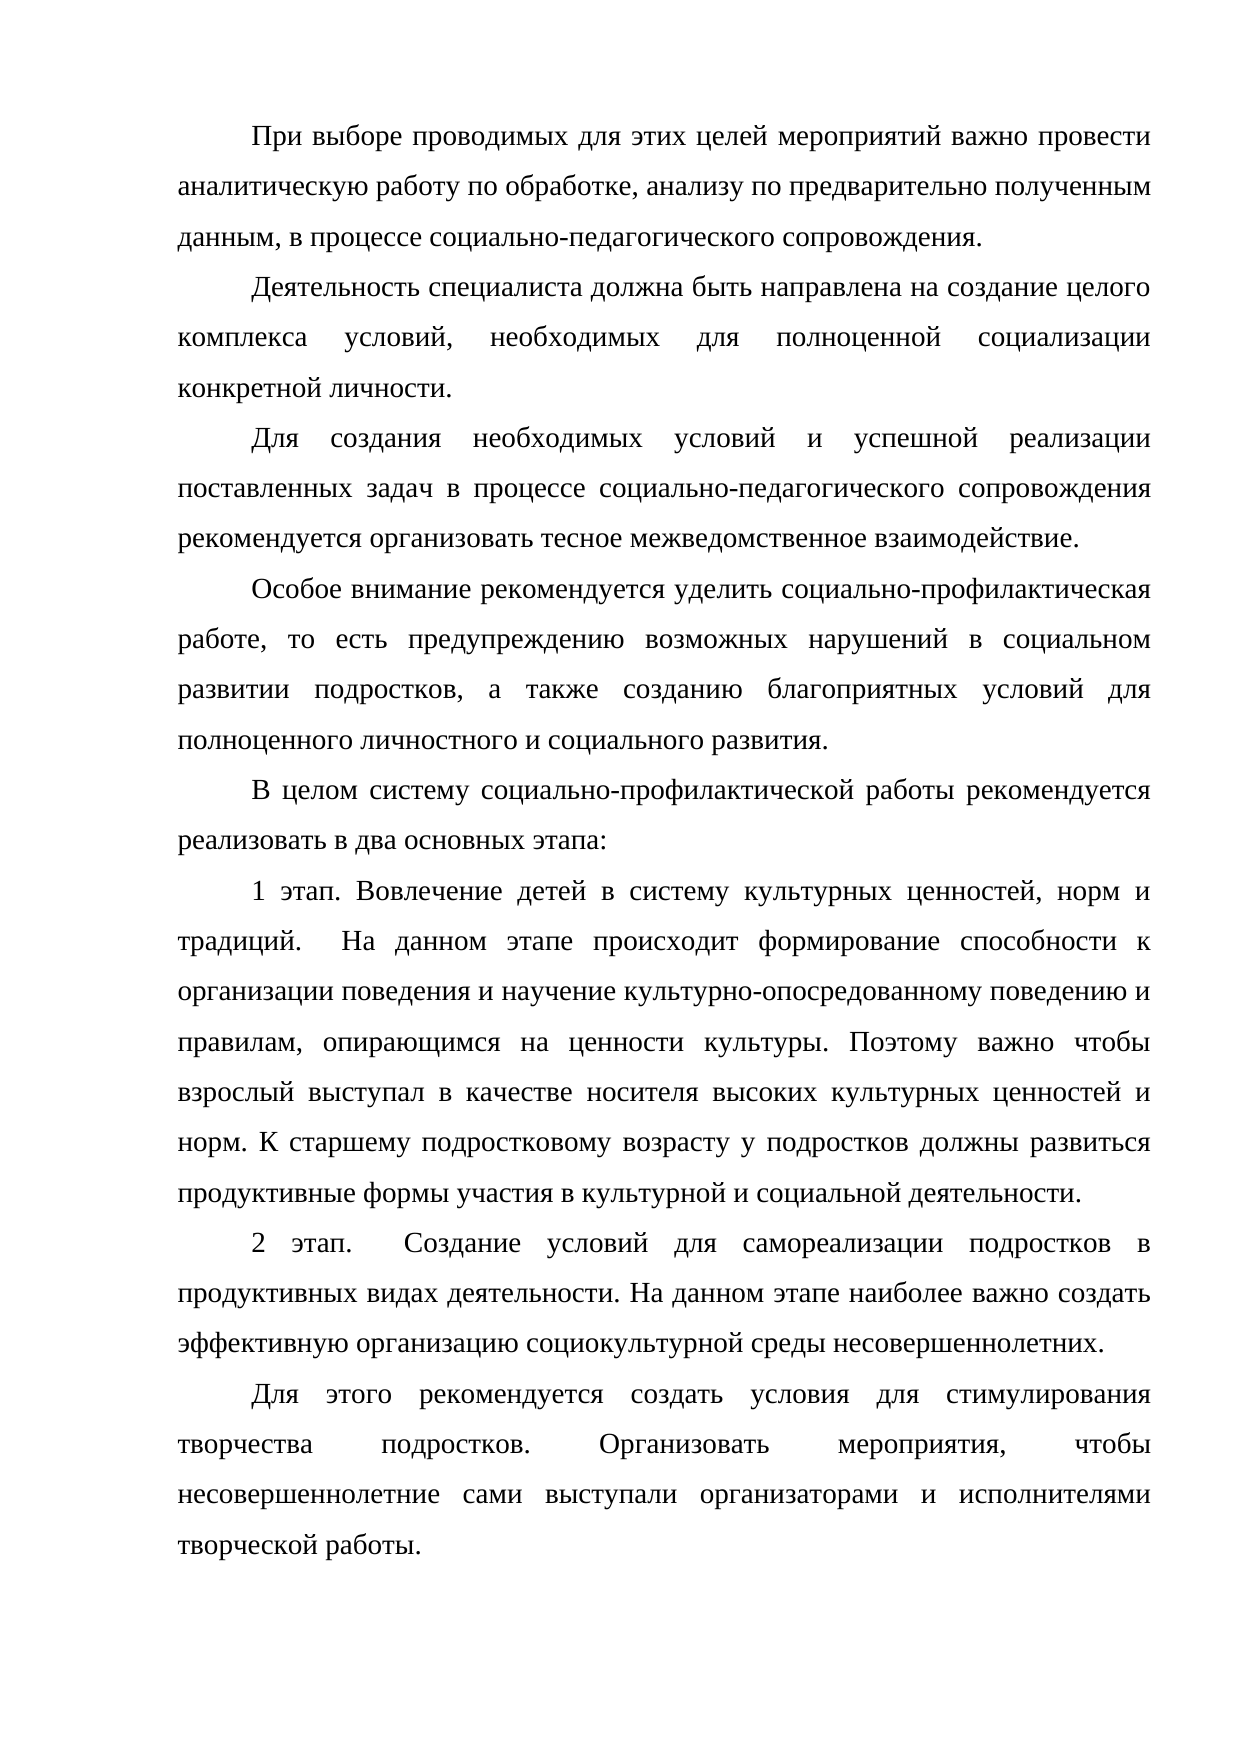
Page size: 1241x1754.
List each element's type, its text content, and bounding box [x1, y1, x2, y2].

text Для этого рекомендуется создать условия для стимулирования творчества подростков. Организовать мероприятия, чтобы несовершеннолетние сами выступали организаторами и исполнителями творческой работы. [177, 1376, 1152, 1560]
text Особое внимание рекомендуется уделить социально-профилактическая работе, то есть предупреждению возможных нарушений в социальном развитии подростков, а также созданию благоприятных условий для полноценного личностного и социального развития. [177, 571, 1152, 755]
text В целом систему социально-профилактической работы рекомендуется реализовать в два основных этапа: [177, 772, 1152, 856]
text При выборе проводимых для этих целей мероприятий важно провести аналитическую работу по обработке, анализу по предварительно полученным данным, в процессе социально-педагогического сопровождения. [177, 118, 1152, 252]
text 1 этап. Вовлечение детей в систему культурных ценностей, норм и традиций. На данном этапе происходит формирование способности к организации поведения и научение культурно-опосредованному поведению и правилам, опирающимся на ценности культуры. Поэтому важно чтобы взрослый выступал в качестве носителя высоких культурных ценностей и норм. К старшему подростковому возрасту у подростков должны развиться продуктивные формы участия в культурной и социальной деятельности. [177, 873, 1152, 1208]
text Для создания необходимых условий и успешной реализации поставленных задач в процессе социально-педагогического сопровождения рекомендуется организовать тесное межведомственное взаимодействие. [177, 420, 1152, 554]
text 2 этап. Создание условий для самореализации подростков в продуктивных видах деятельности. На данном этапе наиболее важно создать эффективную организацию социокультурной среды несовершеннолетних. [177, 1225, 1152, 1359]
text Деятельность специалиста должна быть направлена на создание целого комплекса условий, необходимых для полноценной социализации конкретной личности. [177, 269, 1152, 403]
